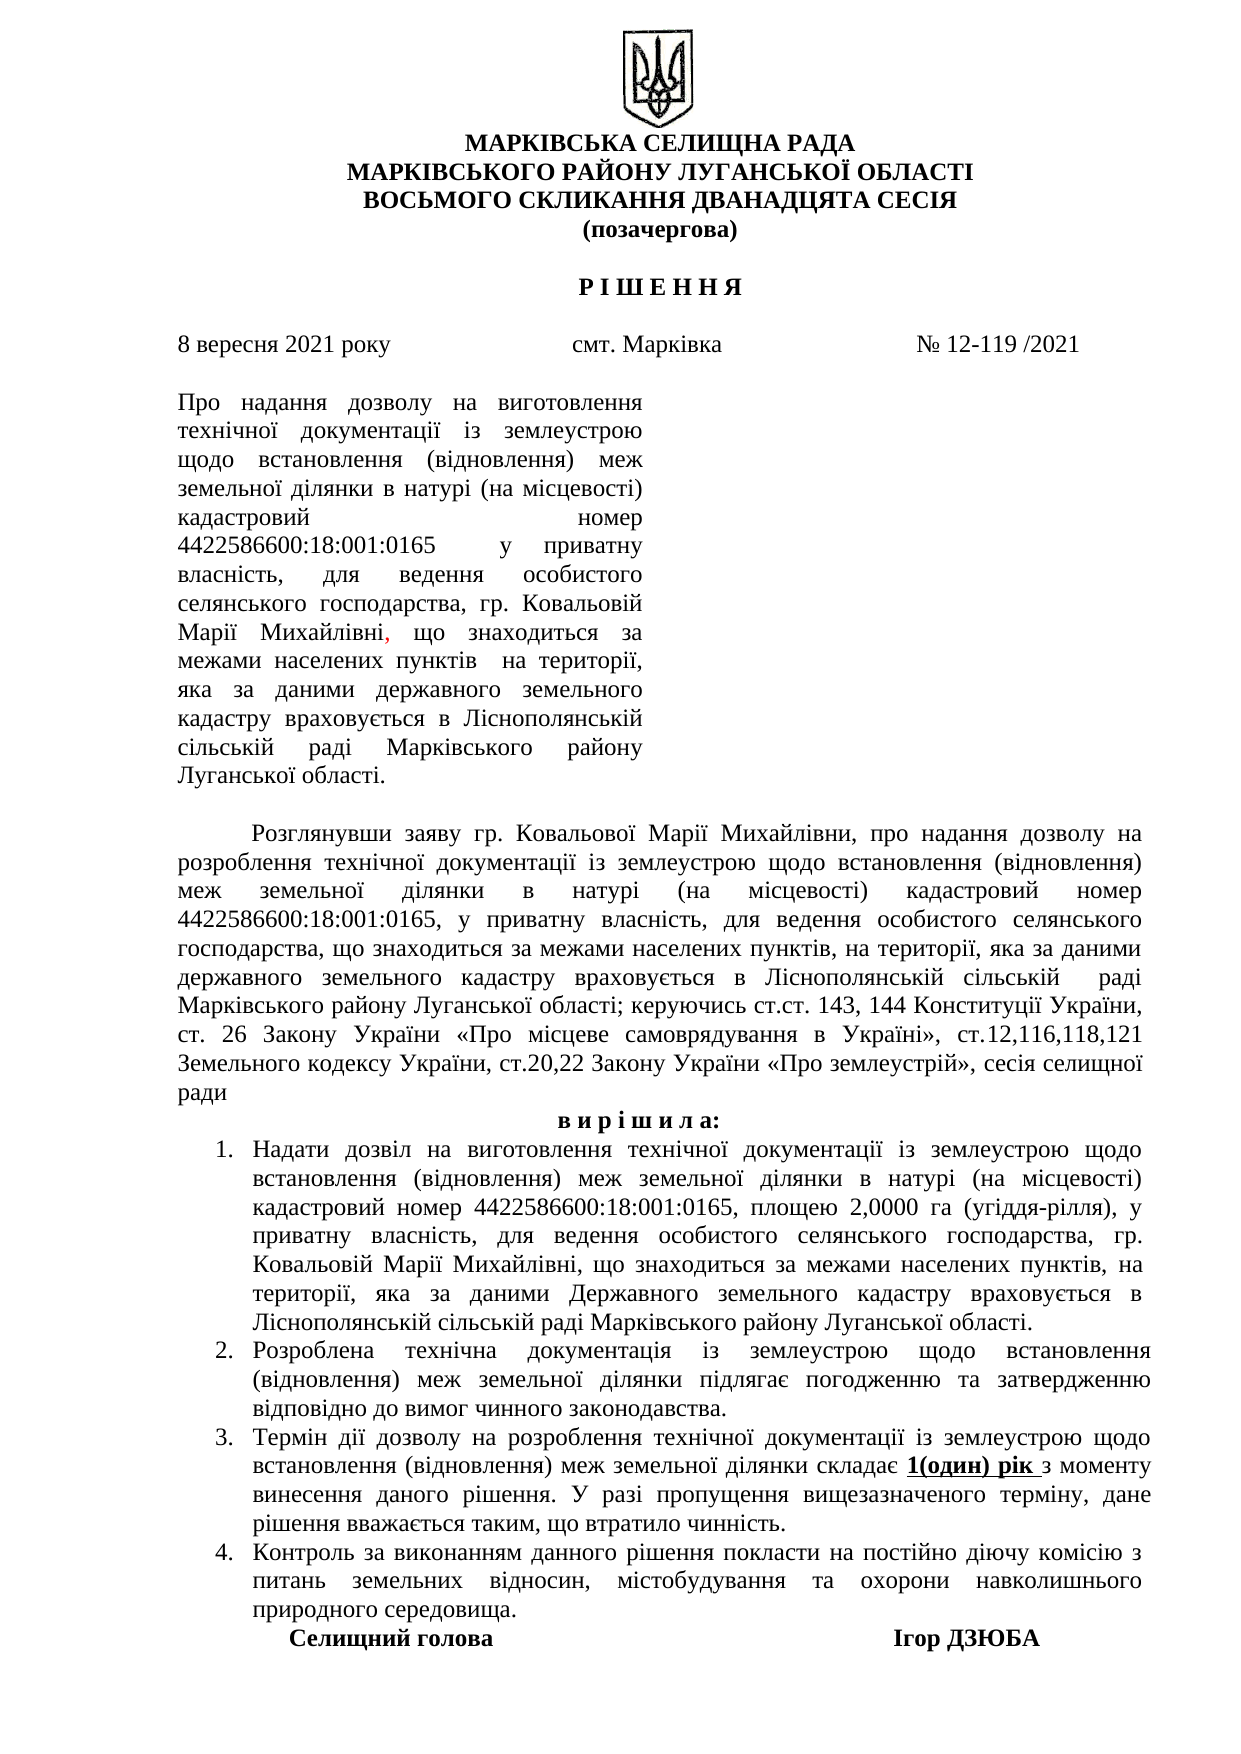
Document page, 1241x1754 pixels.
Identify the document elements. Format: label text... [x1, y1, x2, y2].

subtitle МАРКІВСЬКА СЕЛИЩНА РАДА [177, 128, 1143, 157]
text Р І Ш Е Н Н Я [177, 272, 1143, 301]
list Контроль за виконанням данного рішення покласти на постійно діючу комісію з питань земельних відносин, містобудування та охорони навколишнього природного середовища. [215, 1537, 1143, 1623]
text Розглянувши заяву гр. Ковальової Марії Михайлівни, про надання дозволу на розроблення технічної документації із землеустрою щодо встановлення (відновлення) меж земельної ділянки в натурі (на місцевості) кадастровий номер 4422586600:18:001:0165, у приватну власність, для ведення особистого селянського господарства, що знаходиться за межами населених пунктів, на території, яка за даними державного земельного кадастру враховується в Ліснополянській сільській раді Марківського району Луганської області; керуючись ст.ст. 143, 144 Конституції України, ст. 26 Закону України «Про місцеве самоврядування в Україні», ст.12,116,118,121 Земельного кодексу України, ст.20,22 Закону України «Про землеустрій», сесія селищної ради [177, 818, 1143, 1106]
picture [623, 29, 694, 128]
text ВОСЬМОГО СКЛИКАННЯ ДВАНАДЦЯТА СЕСІЯ [177, 186, 1143, 214]
text 8 вересня 2021 року смт. Марківка № 12-119 /2021 [177, 329, 1143, 358]
list Надати дозвіл на виготовлення технічної документації із землеустрою щодо встановлення (відновлення) меж земельної ділянки в натурі (на місцевості) кадастровий номер 4422586600:18:001:0165, площею 2,0000 га (угіддя-рілля), у приватну власність, для ведення особистого селянського господарства, гр. Ковальовій Марії Михайлівні, що знаходиться за межами населених пунктів, на території, яка за даними Державного земельного кадастру враховується в Ліснополянській сільській раді Марківського району Луганської області. [215, 1134, 1143, 1336]
text в и р і ш и л а: [177, 1106, 1143, 1134]
text Селищний голова Ігор ДЗЮБА [177, 1623, 1152, 1652]
text (позачергова) [177, 214, 1143, 243]
table_header Про надання дозволу на виготовлення технічної документації із землеустрою щодо встановлення (відновлення) меж земельної ділянки в натурі (на місцевості) кадастровий номер 4422586600:18:001:0165 у приватну власність, для ведення особистого селянського господарства, гр. Ковальовій Марії Михайлівні, що знаходиться за межами населених пунктів на території, яка за даними державного земельного кадастру враховується в Ліснополянській сільській раді Марківського району Луганської області. [166, 387, 663, 789]
subtitle МАРКІВСЬКОГО РАЙОНУ ЛУГАНСЬКОЇ ОБЛАСТІ [177, 157, 1143, 186]
list Термін дії дозволу на розроблення технічної документації із землеустрою щодо встановлення (відновлення) меж земельної ділянки складає 1(один) рік з моменту винесення даного рішення. У разі пропущення вищезазначеного терміну, дане рішення вважається таким, що втратило чинність. [215, 1422, 1152, 1537]
list Розроблена технічна документація із землеустрою щодо встановлення (відновлення) меж земельної ділянки підлягає погодженню та затвердженню відповідно до вимог чинного законодавства. [215, 1336, 1152, 1422]
